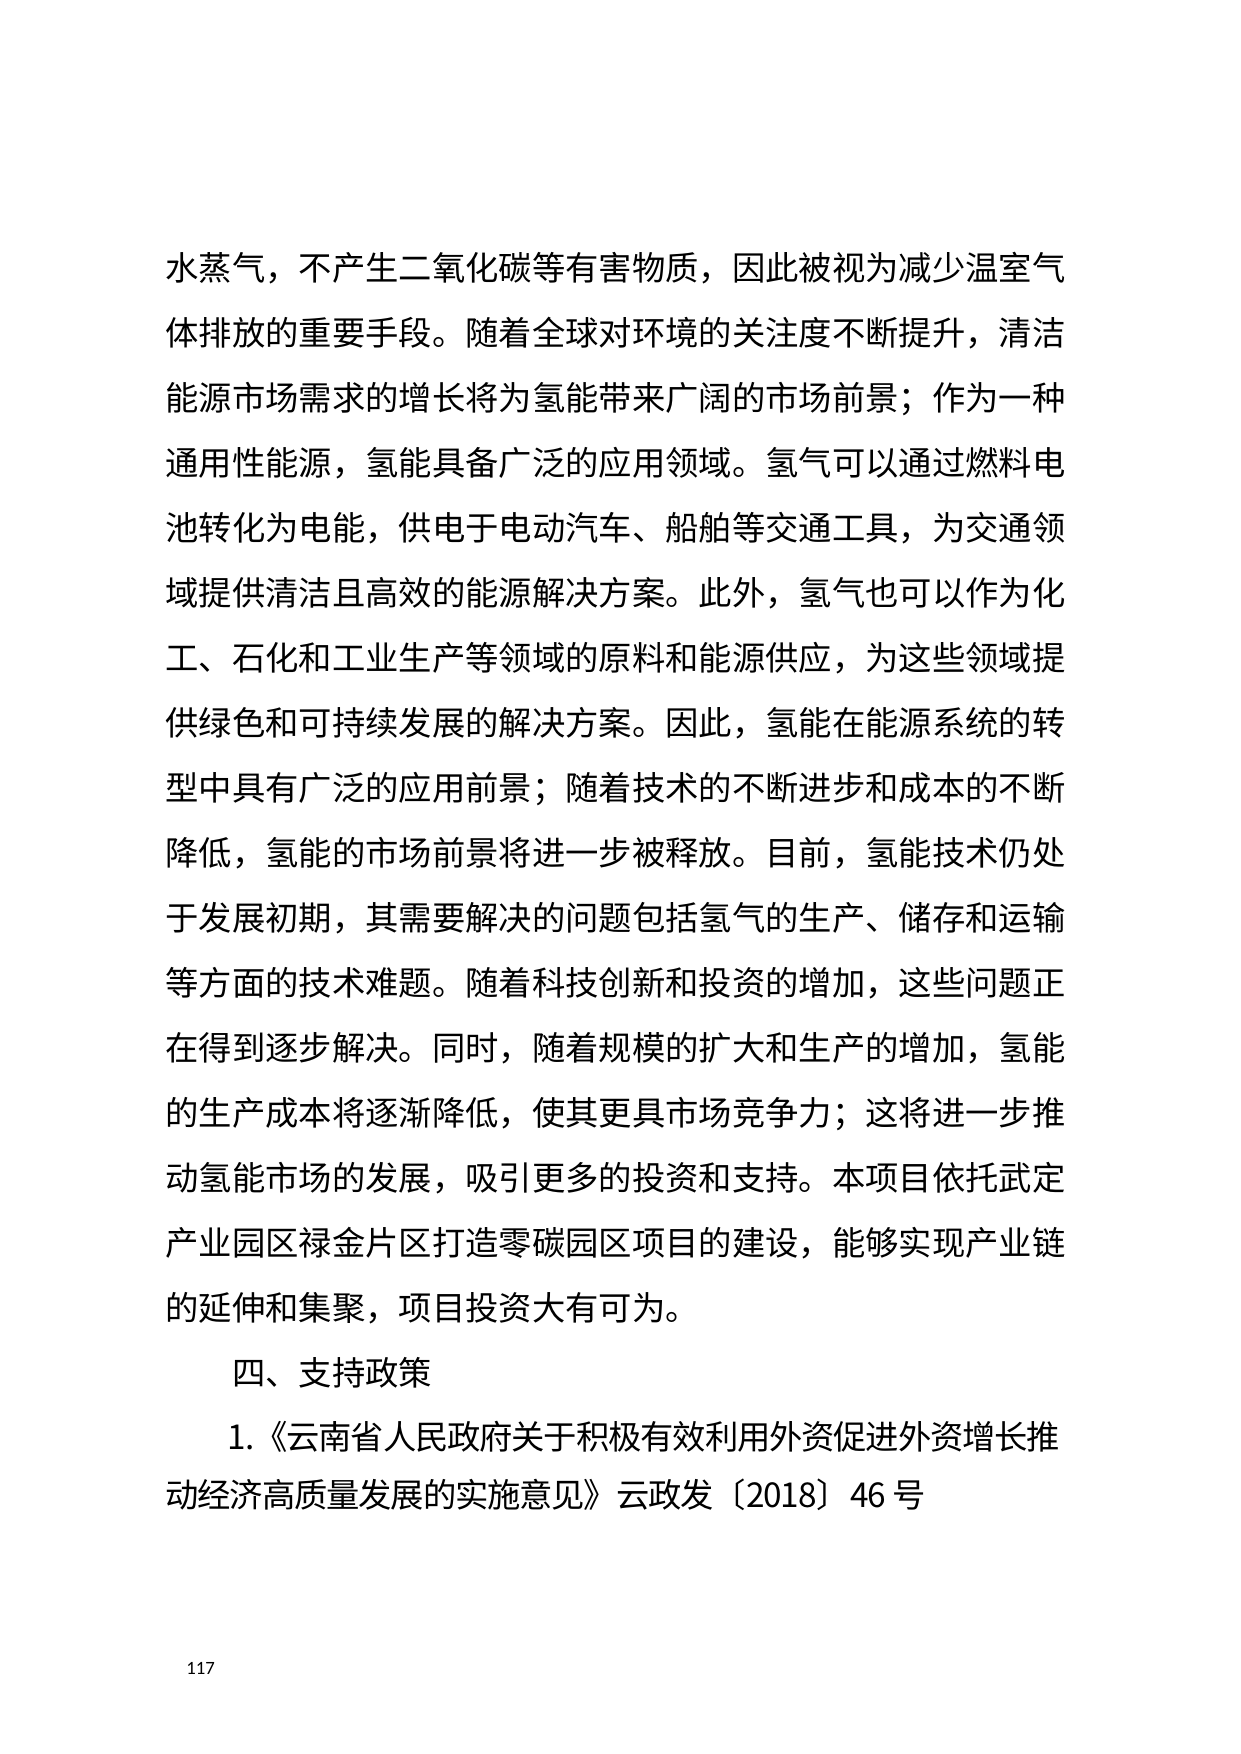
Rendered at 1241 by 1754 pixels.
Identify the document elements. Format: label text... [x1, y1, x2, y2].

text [165, 233, 1087, 1338]
text 四、支持政策 [165, 1338, 1087, 1403]
list 1.《云南省人民政府关于积极有效利用外资促进外资增长推动经济高质量发展的实施意见》云政发〔2018〕46号 [165, 1403, 1087, 1519]
